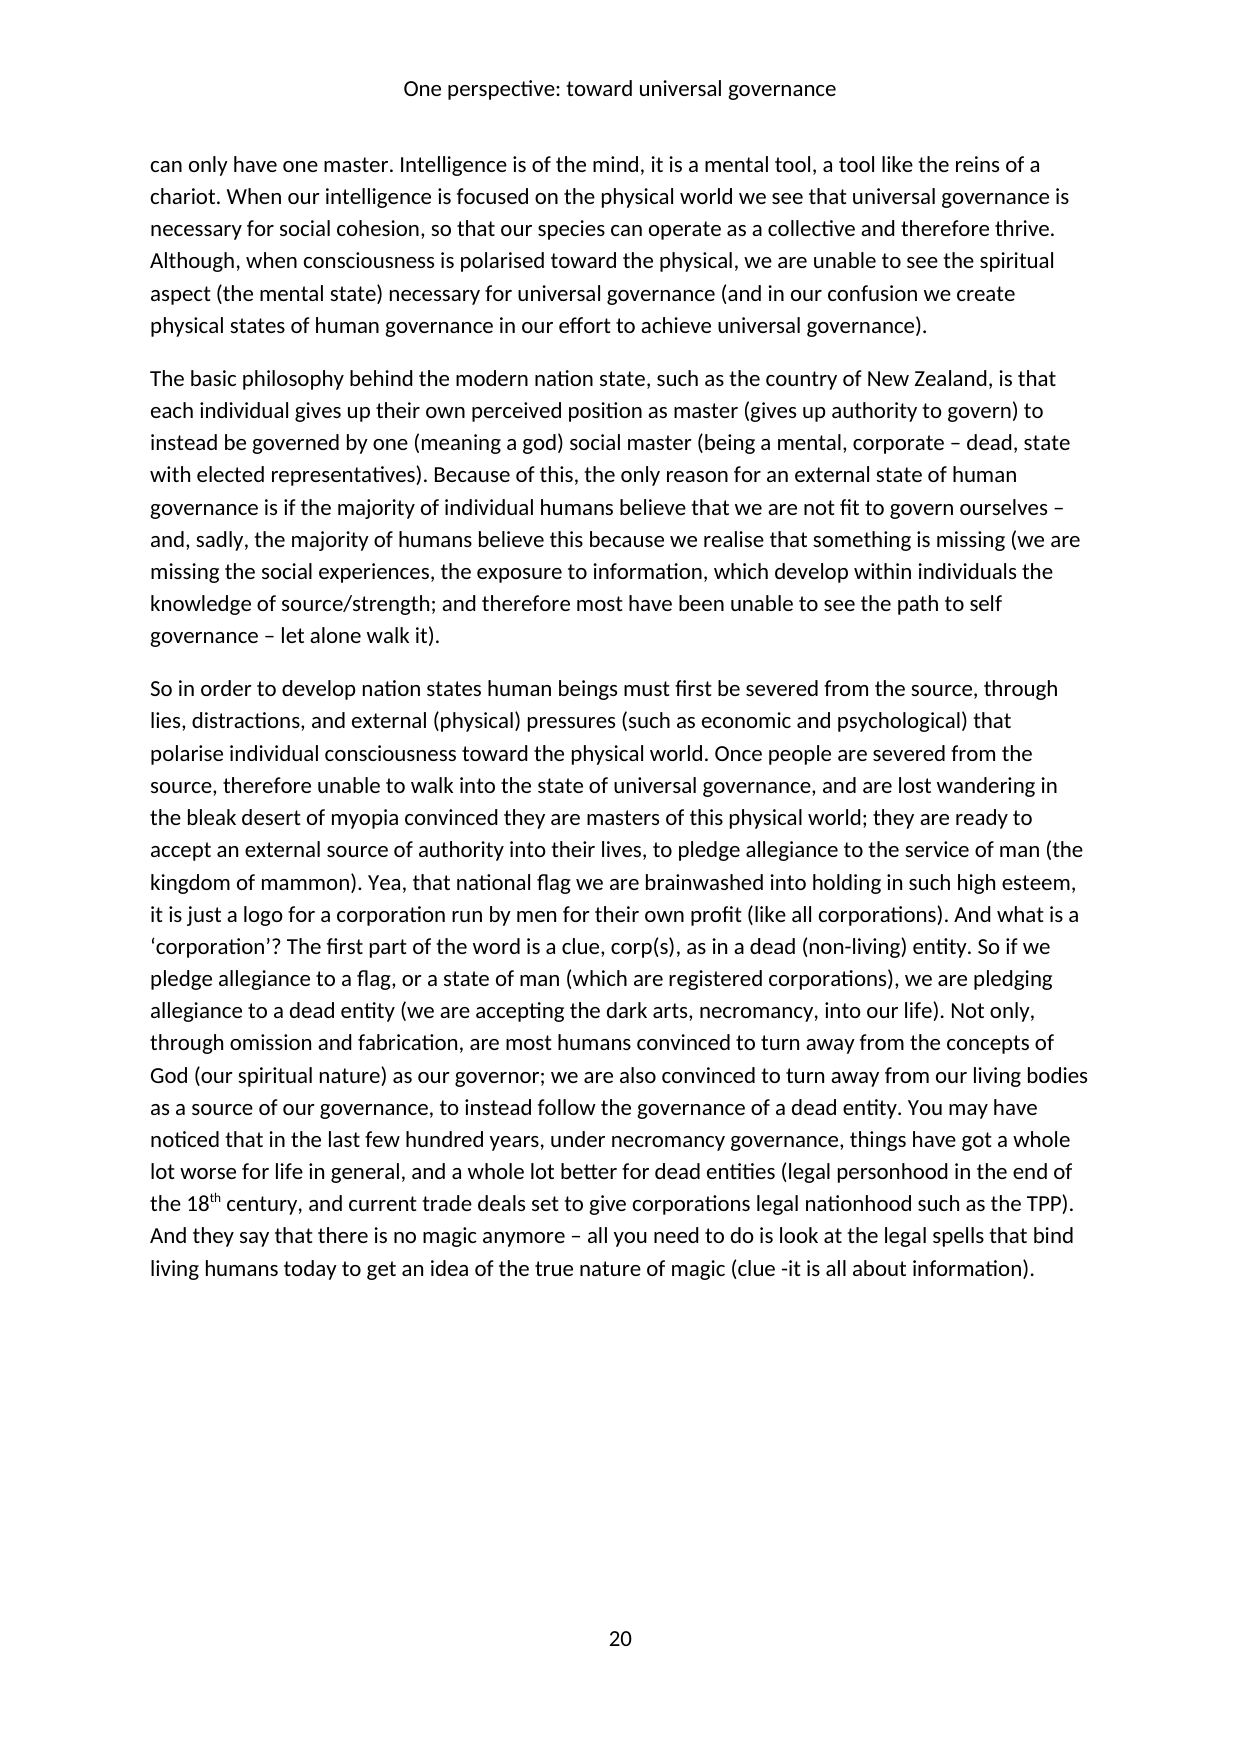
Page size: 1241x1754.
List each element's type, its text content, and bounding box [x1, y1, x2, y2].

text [150, 150, 1090, 339]
text So in order to develop nation states human beings must first be severed from the source, through lies, distractions, and external (physical) pressures (such as economic and psychological) that polarise individual consciousness toward the physical world. Once people are severed from the source, therefore unable to walk into the state of universal governance, and are lost wandering in the bleak desert of myopia convinced they are masters of this physical world; they are ready to accept an external source of authority into their lives, to pledge allegiance to the service of man (the kingdom of mammon). Yea, that national flag we are brainwashed into holding in such high esteem, it is just a logo for a corporation run by men for their own profit (like all corporations). And what is a ‘corporation’? The first part of the word is a clue, corp(s), as in a dead (non-living) entity. So if we pledge allegiance to a flag, or a state of man (which are registered corporations), we are pledging allegiance to a dead entity (we are accepting the dark arts, necromancy, into our life). Not only, through omission and fabrication, are most humans convinced to turn away from the concepts of God (our spiritual nature) as our governor; we are also convinced to turn away from our living bodies as a source of our governance, to instead follow the governance of a dead entity. You may have noticed that in the last few hundred years, under necromancy governance, things have got a whole lot worse for life in general, and a whole lot better for dead entities (legal personhood in the end of the 18th century, and current trade deals set to give corporations legal nationhood such as the TPP). And they say that there is no magic anymore – all you need to do is look at the legal spells that bind living humans today to get an idea of the true nature of magic (clue -it is all about information). [150, 674, 1090, 1282]
text The basic philosophy behind the modern nation state, such as the country of New Zealand, is that each individual gives up their own perceived position as master (gives up authority to govern) to instead be governed by one (meaning a god) social master (being a mental, corporate – dead, state with elected representatives). Because of this, the only reason for an external state of human governance is if the majority of individual humans believe that we are not fit to govern ourselves – and, sadly, the majority of humans believe this because we realise that something is missing (we are missing the social experiences, the exposure to information, which develop within individuals the knowledge of source/strength; and therefore most have been unable to see the path to self governance – let alone walk it). [150, 364, 1090, 649]
